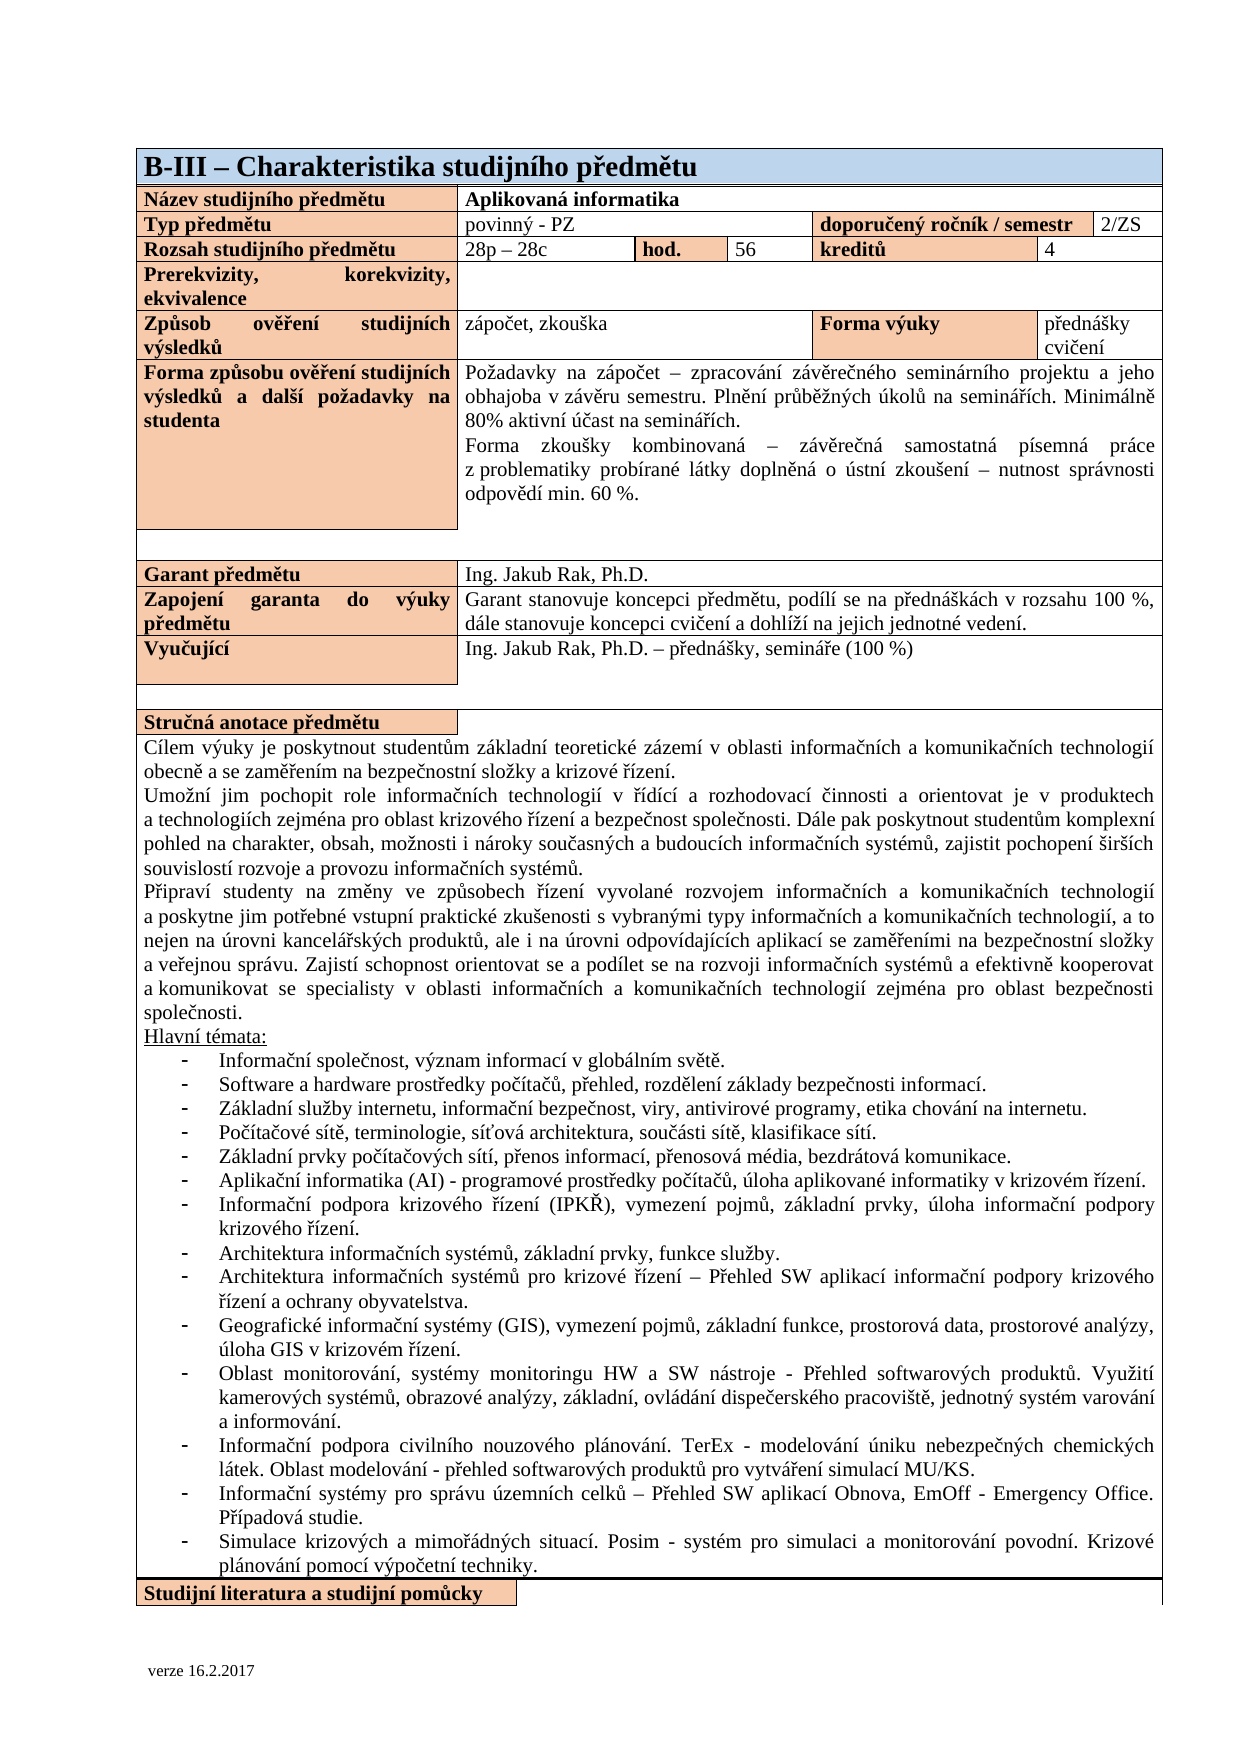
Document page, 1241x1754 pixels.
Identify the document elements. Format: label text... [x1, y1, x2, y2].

table_cell 4 [1038, 237, 1162, 261]
table_cell Forma výuky [813, 311, 1037, 359]
table_cell [137, 529, 1162, 560]
table_cell Studijní literatura a studijní pomůcky [137, 1580, 516, 1605]
table_cell zápočet, zkouška [458, 311, 812, 359]
table_cell Ing. , Ph.D. – přednášky, semináře (100 %) [458, 636, 1162, 684]
table_cell [137, 684, 1162, 709]
table_cell Prerekvizity, korekvizity, ekvivalence [137, 262, 457, 310]
table_cell povinný - PZ [458, 212, 812, 236]
table_cell Požadavky na zápočet – zpracování závěrečného seminárního projektu a jeho obhajoba v závěru semestru. Plnění průběžných úkolů na seminářích. Minimálně 80% aktivní účast na seminářích. Forma zkoušky kombinovaná – závěrečná samostatná písemná práce z problematiky probírané látky doplněná o ústní zkoušení – nutnost správnosti odpovědí min. 60 %. [458, 360, 1162, 529]
table_cell [517, 1580, 1162, 1605]
table_cell Stručná anotace předmětu [137, 710, 457, 734]
table_cell kreditů [813, 237, 1037, 261]
table_cell Forma způsobu ověření studijních výsledků a další požadavky na studenta [137, 360, 457, 529]
table_cell Způsob ověření studijních výsledků [137, 311, 457, 359]
table_cell přednášky cvičení [1038, 311, 1162, 359]
table_cell Ing. , Ph.D. [458, 561, 1162, 586]
table_cell hod. [636, 237, 727, 261]
table_cell Garant stanovuje koncepci předmětu, podílí se na přednáškách v rozsahu 100 %, dále stanovuje koncepci cvičení a dohlíží na jejich jednotné vedení. [458, 587, 1162, 635]
table_cell Aplikovaná informatika [458, 187, 1162, 211]
table_cell 2/ZS [1094, 212, 1162, 236]
table_cell Cílem výuky je poskytnout studentům základní teoretické zázemí v oblasti informačních a komunikačních technologií obecně a se zaměřením na bezpečnostní složky a krizové řízení. Umožní jim pochopit role informačních technologií v řídící a rozhodovací činnosti a orientovat je v produktech a technologiích zejména pro oblast krizového řízení a bezpečnost společnosti. Dále pak poskytnout studentům komplexní pohled na charakter, obsah, možnosti i nároky současných a budoucích informačních systémů, zajistit pochopení širších souvislostí rozvoje a provozu informačních systémů. Připraví studenty na změny ve způsobech řízení vyvolané rozvojem informačních a komunikačních technologií a poskytne jim potřebné vstupní praktické zkušenosti s vybranými typy informačních a komunikačních technologií, a to nejen na úrovni kancelářských produktů, ale i na úrovni odpovídajících aplikací se zaměřeními na bezpečnostní složky a veřejnou správu. Zajistí schopnost orientovat se a podílet se na rozvoji informačních systémů a efektivně kooperovat a komunikovat se specialisty v oblasti informačních a komunikačních technologií zejména pro oblast bezpečnosti společnosti. Hlavní témata: Informační společnost, význam informací v globálním světě. Software a hardware prostředky počítačů, přehled, rozdělení základy bezpečnosti informací. Základní služby internetu, informační bezpečnost, viry, antivirové programy, etika chování na internetu. Počítačové sítě, terminologie, síťová architektura, součásti sítě, klasifikace sítí. Základní prvky počítačových sítí, přenos informací, přenosová média, bezdrátová komunikace. Aplikační informatika (AI) - programové prostředky počítačů, úloha aplikované informatiky v krizovém řízení. Informační podpora krizového řízení (IPKŘ), vymezení pojmů, základní prvky, úloha informační podpory krizového řízení. Architektura informačních systémů, základní prvky, funkce služby. Architektura informačních systémů pro krizové řízení – Přehled SW aplikací informační podpory krizového řízení a ochrany obyvatelstva. Geografické informační systémy (GIS), vymezení pojmů, základní funkce, prostorová data, prostorové analýzy, úloha GIS v krizovém řízení. Oblast monitorování, systémy monitoringu HW a SW nástroje - Přehled softwarových produktů. Využití kamerových systémů, obrazové analýzy, základní, ovládání dispečerského pracoviště, jednotný systém varování a informování. Informační podpora civilního nouzového plánování. TerEx - modelování úniku nebezpečných chemických látek. Oblast modelování - přehled softwarových produktů pro vytváření simulací MU/KS. Informační systémy pro správu územních celků – Přehled SW aplikací Obnova, EmOff - Emergency Office. Případová studie. Simulace krizových a mimořádných situací. Posim - systém pro simulaci a monitorování povodní. Krizové plánování pomocí výpočetní techniky. [137, 734, 1162, 1577]
table_cell Rozsah studijního předmětu [137, 237, 457, 261]
table_cell [458, 710, 1162, 734]
table_cell Název studijního předmětu [137, 187, 457, 211]
table_cell Zapojení garanta do výuky předmětu [137, 587, 457, 635]
table_cell 28p – 28c [458, 237, 634, 261]
table_cell Garant předmětu [137, 561, 457, 586]
table_cell 56 [728, 237, 812, 261]
table_cell doporučený ročník / semestr [813, 212, 1093, 236]
table_header B-III – Charakteristika studijního předmětu [137, 149, 1162, 183]
table_cell Vyučující [137, 636, 457, 684]
table_cell [458, 262, 1162, 310]
table_cell Typ předmětu [137, 212, 457, 236]
